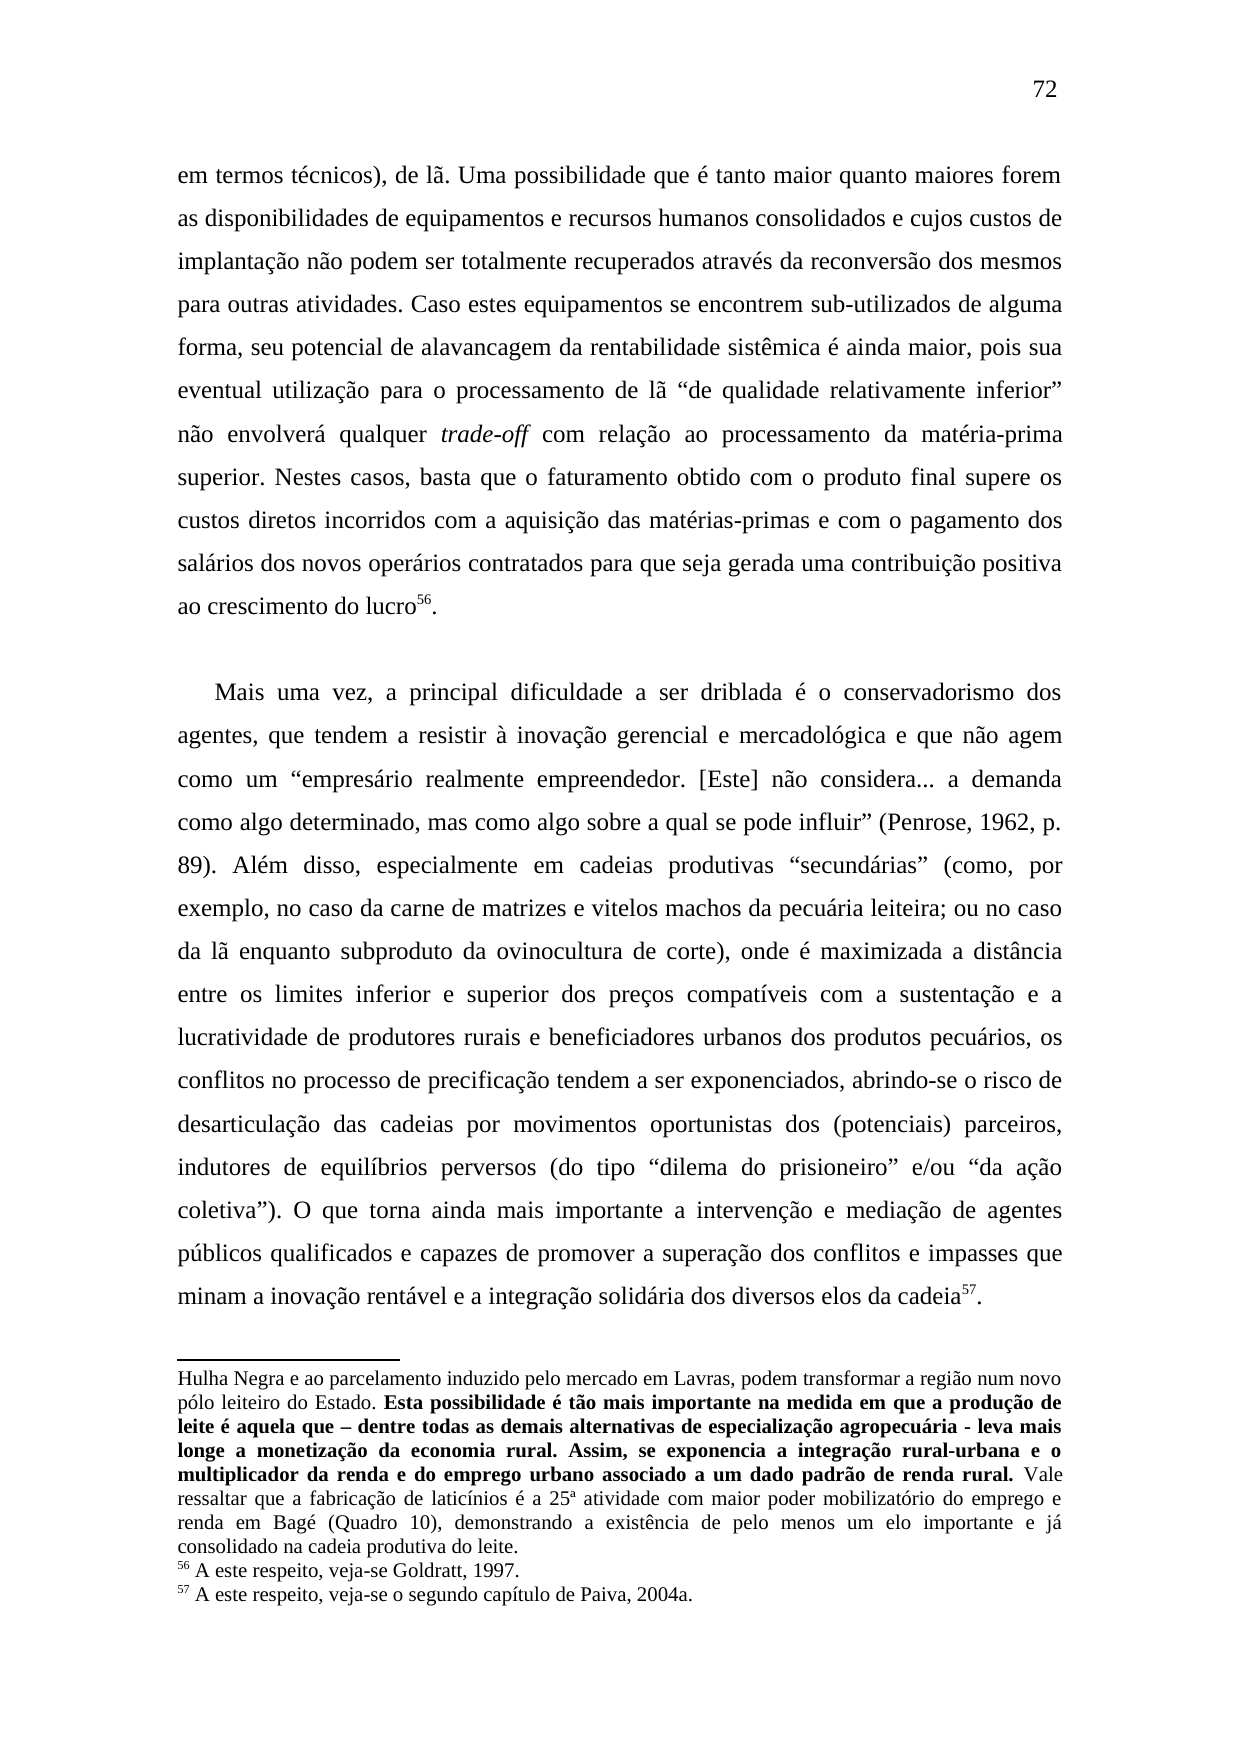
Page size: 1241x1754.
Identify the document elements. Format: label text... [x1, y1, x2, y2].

text Mais uma vez, a principal dificuldade a ser driblada é o conservadorismo dos agentes, que tendem a resistir à inovação gerencial e mercadológica e que não agem como um “empresário realmente empreendedor. [Este] não considera... a demanda como algo determinado, mas como algo sobre a qual se pode influir” (Penrose, 1962, p. 89). Além disso, especialmente em cadeias produtivas “secundárias” (como, por exemplo, no caso da carne de matrizes e vitelos machos da pecuária leiteira; ou no caso da lã enquanto subproduto da ovinocultura de corte), onde é maximizada a distância entre os limites inferior e superior dos preços compatíveis com a sustentação e a lucratividade de produtores rurais e beneficiadores urbanos dos produtos pecuários, os conflitos no processo de precificação tendem a ser exponenciados, abrindo-se o risco de desarticulação das cadeias por movimentos oportunistas dos (potenciais) parceiros, indutores de equilíbrios perversos (do tipo “dilema do prisioneiro” e/ou “da ação coletiva”). O que torna ainda mais importante a intervenção e mediação de agentes públicos qualificados e capazes de promover a superação dos conflitos e impasses que minam a inovação rentável e a integração solidária dos diversos elos da cadeia. [177, 677, 1063, 1310]
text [177, 160, 1063, 620]
